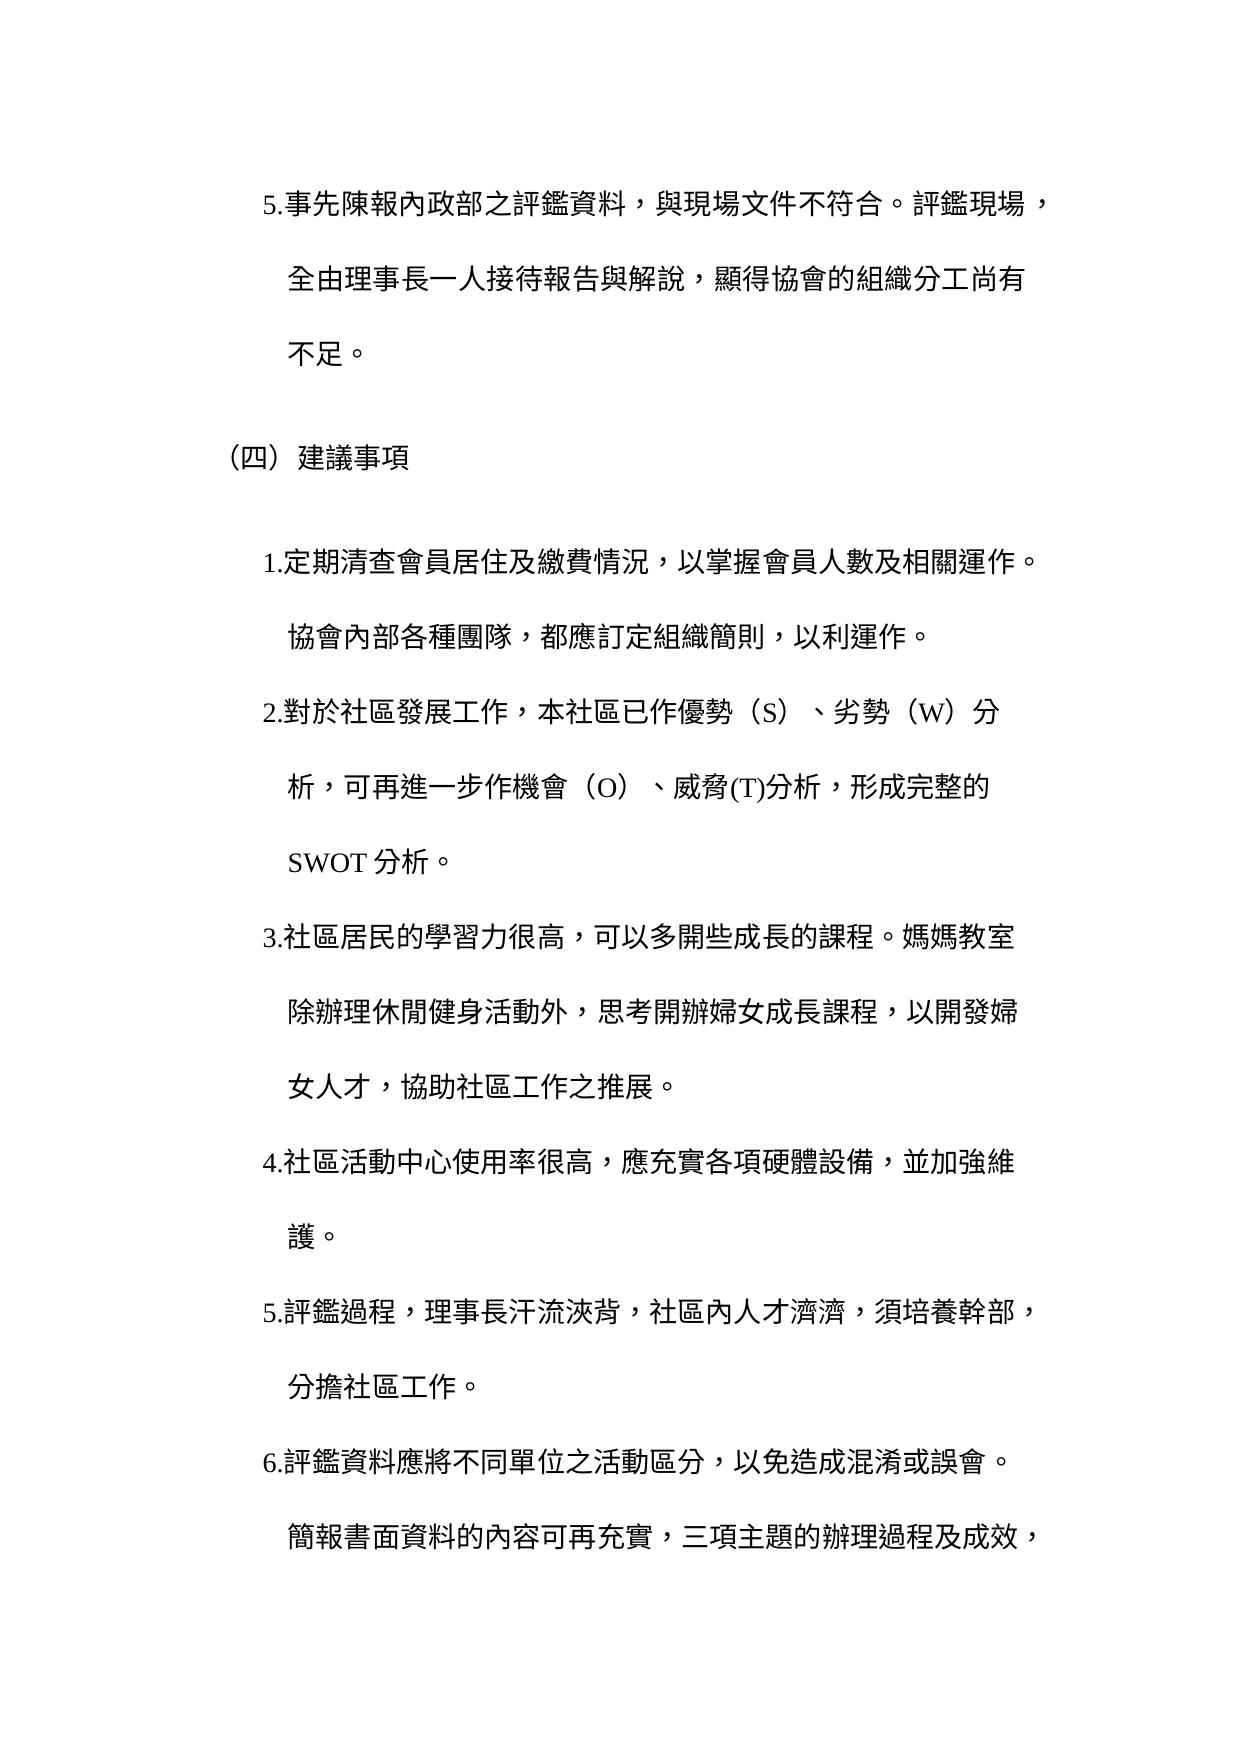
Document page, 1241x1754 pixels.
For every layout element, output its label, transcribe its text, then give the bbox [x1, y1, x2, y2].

text 5.事先陳報內政部之評鑑資料，與現場文件不符合。評鑑現場，全由理事長一人接待報告與解說，顯得協會的組織分工尚有不足。 [262, 164, 1028, 389]
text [262, 1423, 1028, 1573]
text 1.定期清查會員居住及繳費情況，以掌握會員人數及相關運作。協會內部各種團隊，都應訂定組織簡則，以利運作。 [262, 523, 1028, 673]
text （四）建議事項 [187, 419, 1028, 494]
text 4.社區活動中心使用率很高，應充實各項硬體設備，並加強維護。 [262, 1123, 1028, 1273]
text 5.評鑑過程，理事長汗流浹背，社區內人才濟濟，須培養幹部，分擔社區工作。 [262, 1273, 1028, 1423]
text 3.社區居民的學習力很高，可以多開些成長的課程。媽媽教室除辦理休閒健身活動外，思考開辦婦女成長課程，以開發婦女人才，協助社區工作之推展。 [262, 898, 1028, 1123]
text 2.對於社區發展工作，本社區已作優勢（S）、劣勢（W）分析，可再進一步作機會（O）、威脅(T)分析，形成完整的SWOT分析。 [262, 673, 1028, 898]
